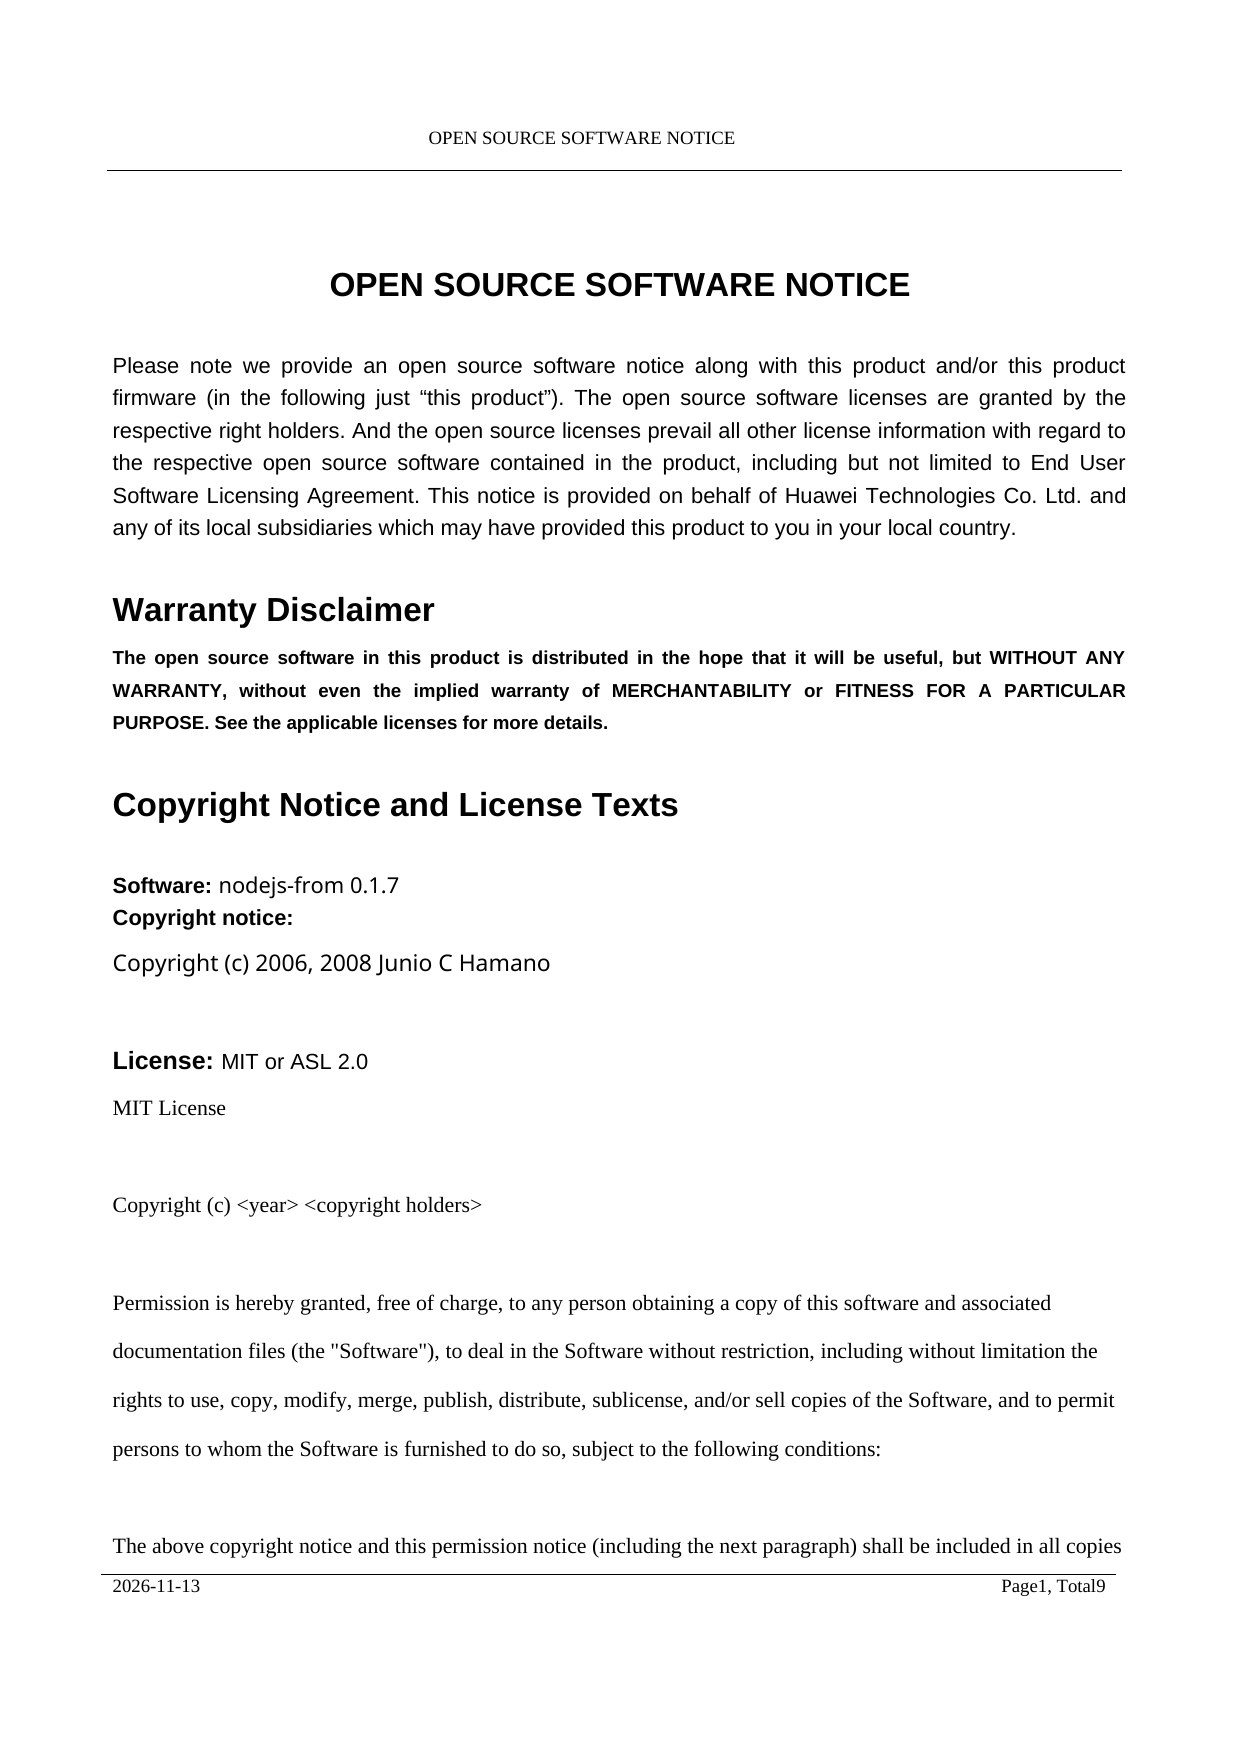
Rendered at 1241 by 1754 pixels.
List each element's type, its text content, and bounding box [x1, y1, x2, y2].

text OPEN SOURCE SOFTWARE NOTICE [112, 251, 1128, 316]
text Warranty Disclaimer [112, 576, 1128, 641]
text Copyright Notice and License Texts [112, 771, 1128, 836]
text Copyright notice: [112, 901, 1128, 934]
text The open source software in this product is distributed in the hope that it will be useful, but WITHOUT ANY WARRANTY, without even the implied warranty of MERCHANTABILITY or FITNESS FOR A PARTICULAR PURPOSE. See the applicable licenses for more details. [112, 641, 1128, 739]
text Please note we provide an open source software notice along with this product and/or this product firmware (in the following just “this product”). The open source software licenses are granted by the respective right holders. And the open source licenses prevail all other license information with regard to the respective open source software contained in the product, including but not limited to End User Software Licensing Agreement. This notice is provided on behalf of Huawei Technologies Co. Ltd. and any of its local subsidiaries which may have provided this product to you in your local country. [112, 349, 1128, 544]
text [112, 1091, 1128, 1562]
text Copyright (c) 2006, 2008 Junio C Hamano [112, 947, 1128, 1028]
text Software: nodejs-from 0.1.7 [112, 869, 1128, 901]
text License: MIT or ASL 2.0 [112, 1044, 1128, 1077]
